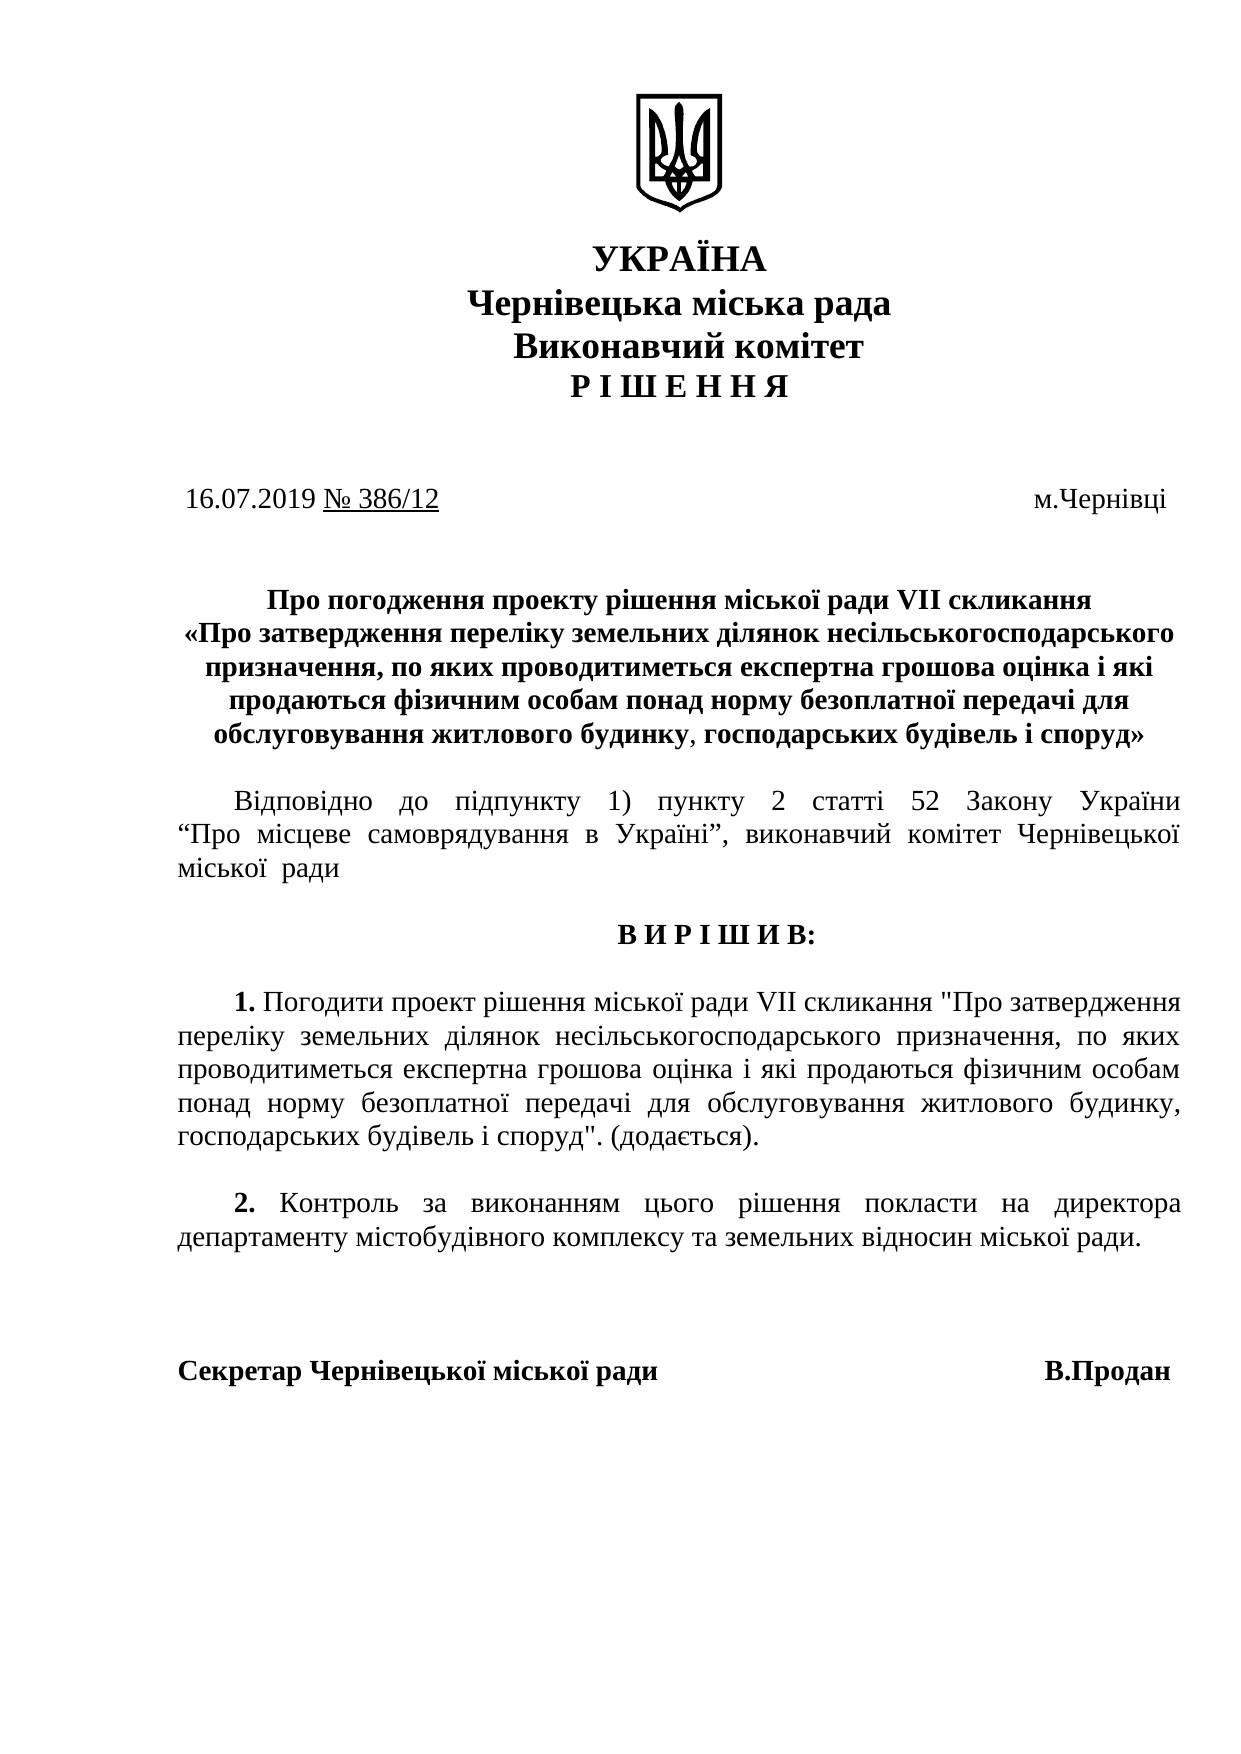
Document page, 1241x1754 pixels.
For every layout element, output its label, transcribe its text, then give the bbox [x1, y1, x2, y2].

text 2. Контроль за виконанням цього рішення покласти на директора департаменту містобудівного комплексу та земельних відносин міської ради. [177, 1186, 1181, 1253]
text УКРАЇНА [177, 237, 1181, 280]
text Про погодження проекту рішення міської ради VІI скликання [177, 582, 1181, 615]
text 16.07.2019 № 386/12 м.Чернівці [177, 481, 1181, 515]
text Відповідно до підпункту 1) пункту 2 статті 52 Закону України “Про місцеве самоврядування в Україні”, виконавчий комітет Чернівецької міської ради [177, 783, 1181, 884]
text 1. Погодити проект рішення міської ради VІI скликання "Про затвердження переліку земельних ділянок несільськогосподарського призначення, по яких проводитиметься експертна грошова оцінка і які продаються фізичним особам понад норму безоплатної передачі для обслуговування житлового будинку, господарських будівель і споруд". (додається). [177, 984, 1181, 1152]
text Секретар Чернівецької міської ради В.Продан [177, 1353, 1181, 1387]
text «Про затвердження переліку земельних ділянок несільськогосподарського призначення, по яких проводитиметься експертна грошова оцінка і які продаються фізичним особам понад норму безоплатної передачі для обслуговування житлового будинку, господарських будівель і споруд» [177, 615, 1181, 749]
text Чернівецька міська рада [177, 280, 1181, 323]
text Р І Ш Е Н Н Я [177, 366, 1181, 404]
text В И Р І Ш И В: [177, 917, 1181, 951]
text Виконавчий комітет [177, 323, 1181, 366]
